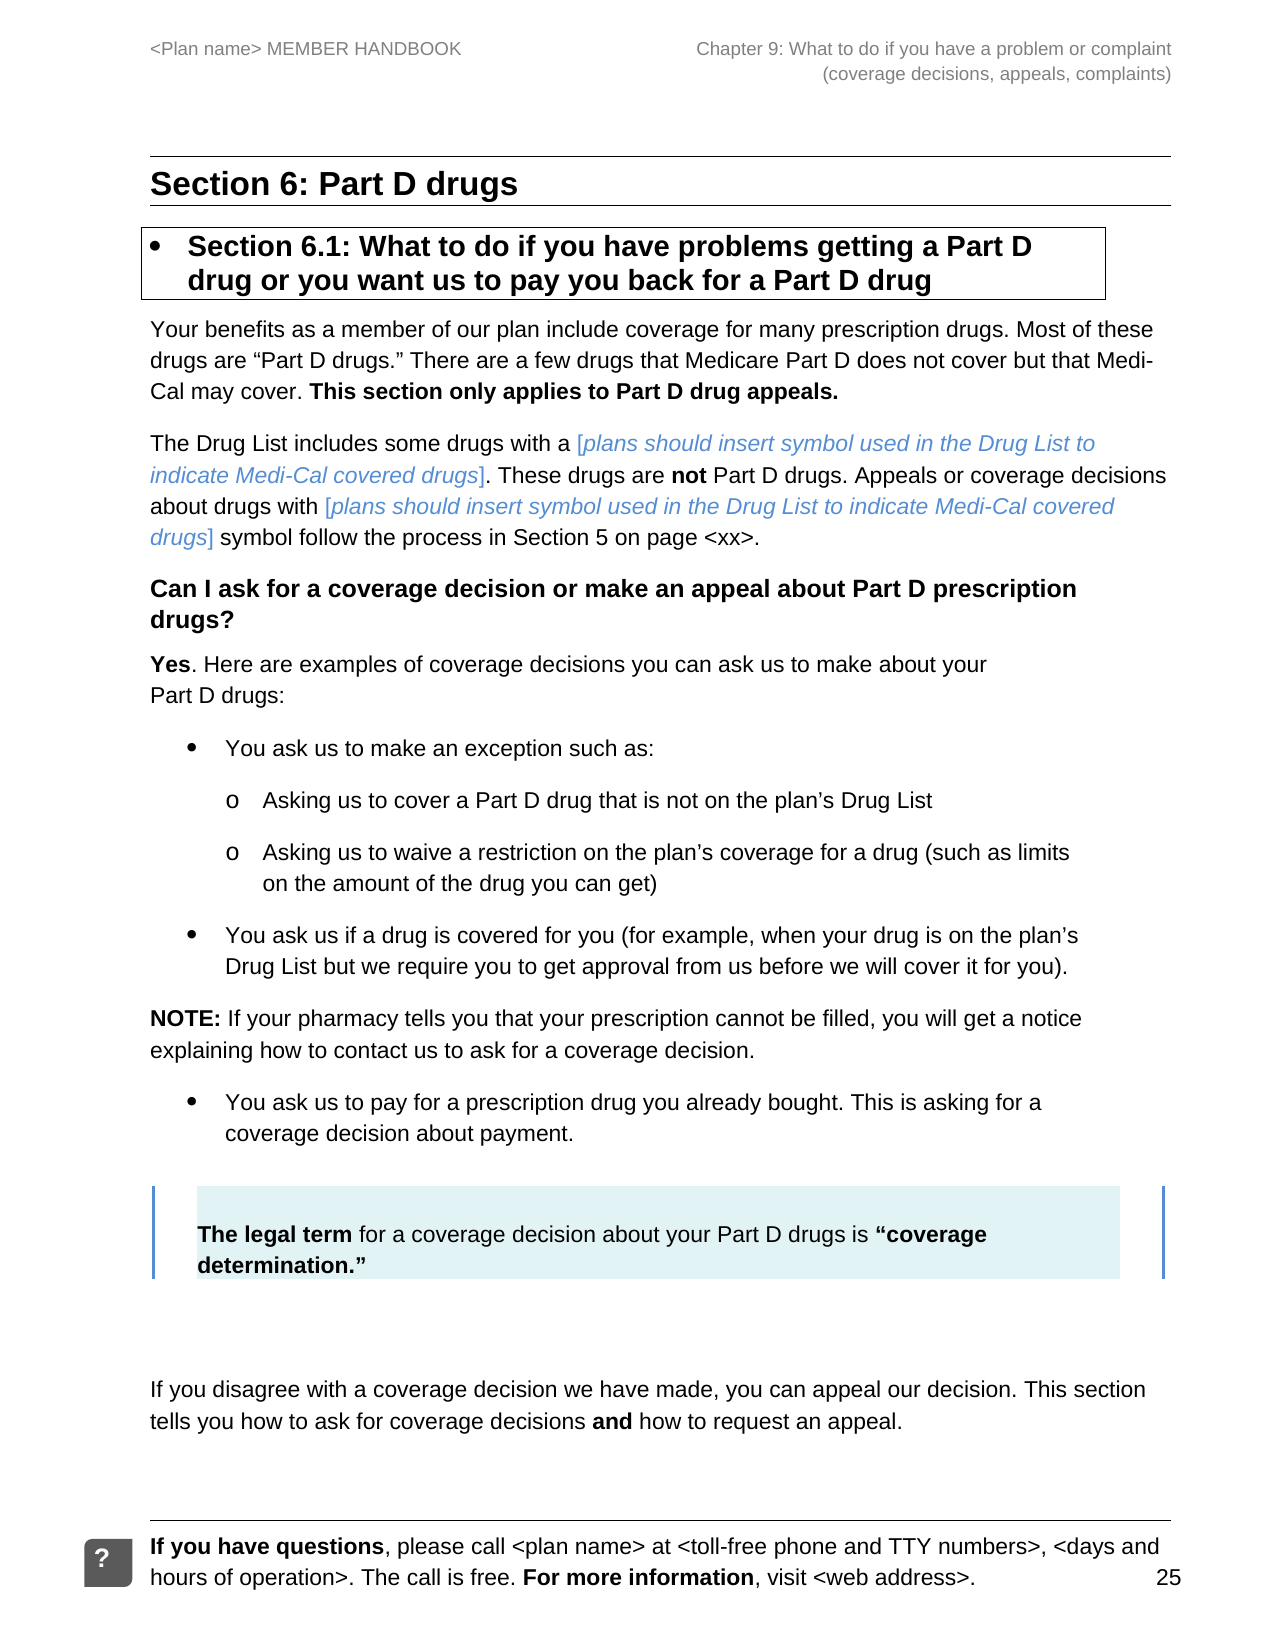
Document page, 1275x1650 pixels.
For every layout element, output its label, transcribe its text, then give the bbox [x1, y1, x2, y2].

text The Drug List includes some drugs with a [plans should insert symbol used in the Drug List to indicate Medi-Cal covered drugs]. These drugs are not Part D drugs. Appeals or coverage decisions about drugs with [plans should insert symbol used in the Drug List to indicate Medi-Cal covered drugs] symbol follow the process in Section 5 on page <xx>. [150, 427, 1171, 552]
list You ask us if a drug is covered for you (for example, when your drug is on the plan’s Drug List but we require you to get approval from us before we will cover it for you). [187, 918, 1096, 981]
subtitle Can I ask for a coverage decision or make an appeal about Part D prescription drugs? [150, 573, 1096, 635]
text Yes. Here are examples of coverage decisions you can ask us to make about your Part D drugs: [150, 648, 1171, 710]
subtitle Section 6.1: What to do if you have problems getting a Part D drug or you want us to pay you back for a Part D drug [142, 228, 1105, 299]
list You ask us to make an exception such as: [187, 731, 1096, 762]
text NOTE: If your pharmacy tells you that your prescription cannot be filled, you will get a notice explaining how to contact us to ask for a coverage decision. [150, 1002, 1171, 1064]
subtitle Section 6: Part D drugs [150, 157, 1171, 205]
list Asking us to cover a Part D drug that is not on the plan’s Drug List [225, 783, 1096, 814]
list You ask us to pay for a prescription drug you already bought. This is asking for a coverage decision about payment. [187, 1085, 1096, 1148]
text If you disagree with a coverage decision we have made, you can appeal our decision. This section tells you how to ask for coverage decisions and how to request an appeal. [150, 1168, 1171, 1435]
text Your benefits as a member of our plan include coverage for many prescription drugs. Most of these drugs are “Part D drugs.” There are a few drugs that Medicare Part D does not cover but that Medi-Cal may cover. This section only applies to Part D drug appeals. [150, 312, 1171, 406]
list Asking us to waive a restriction on the plan’s coverage for a drug (such as limits on the amount of the drug you can get) [225, 835, 1096, 898]
